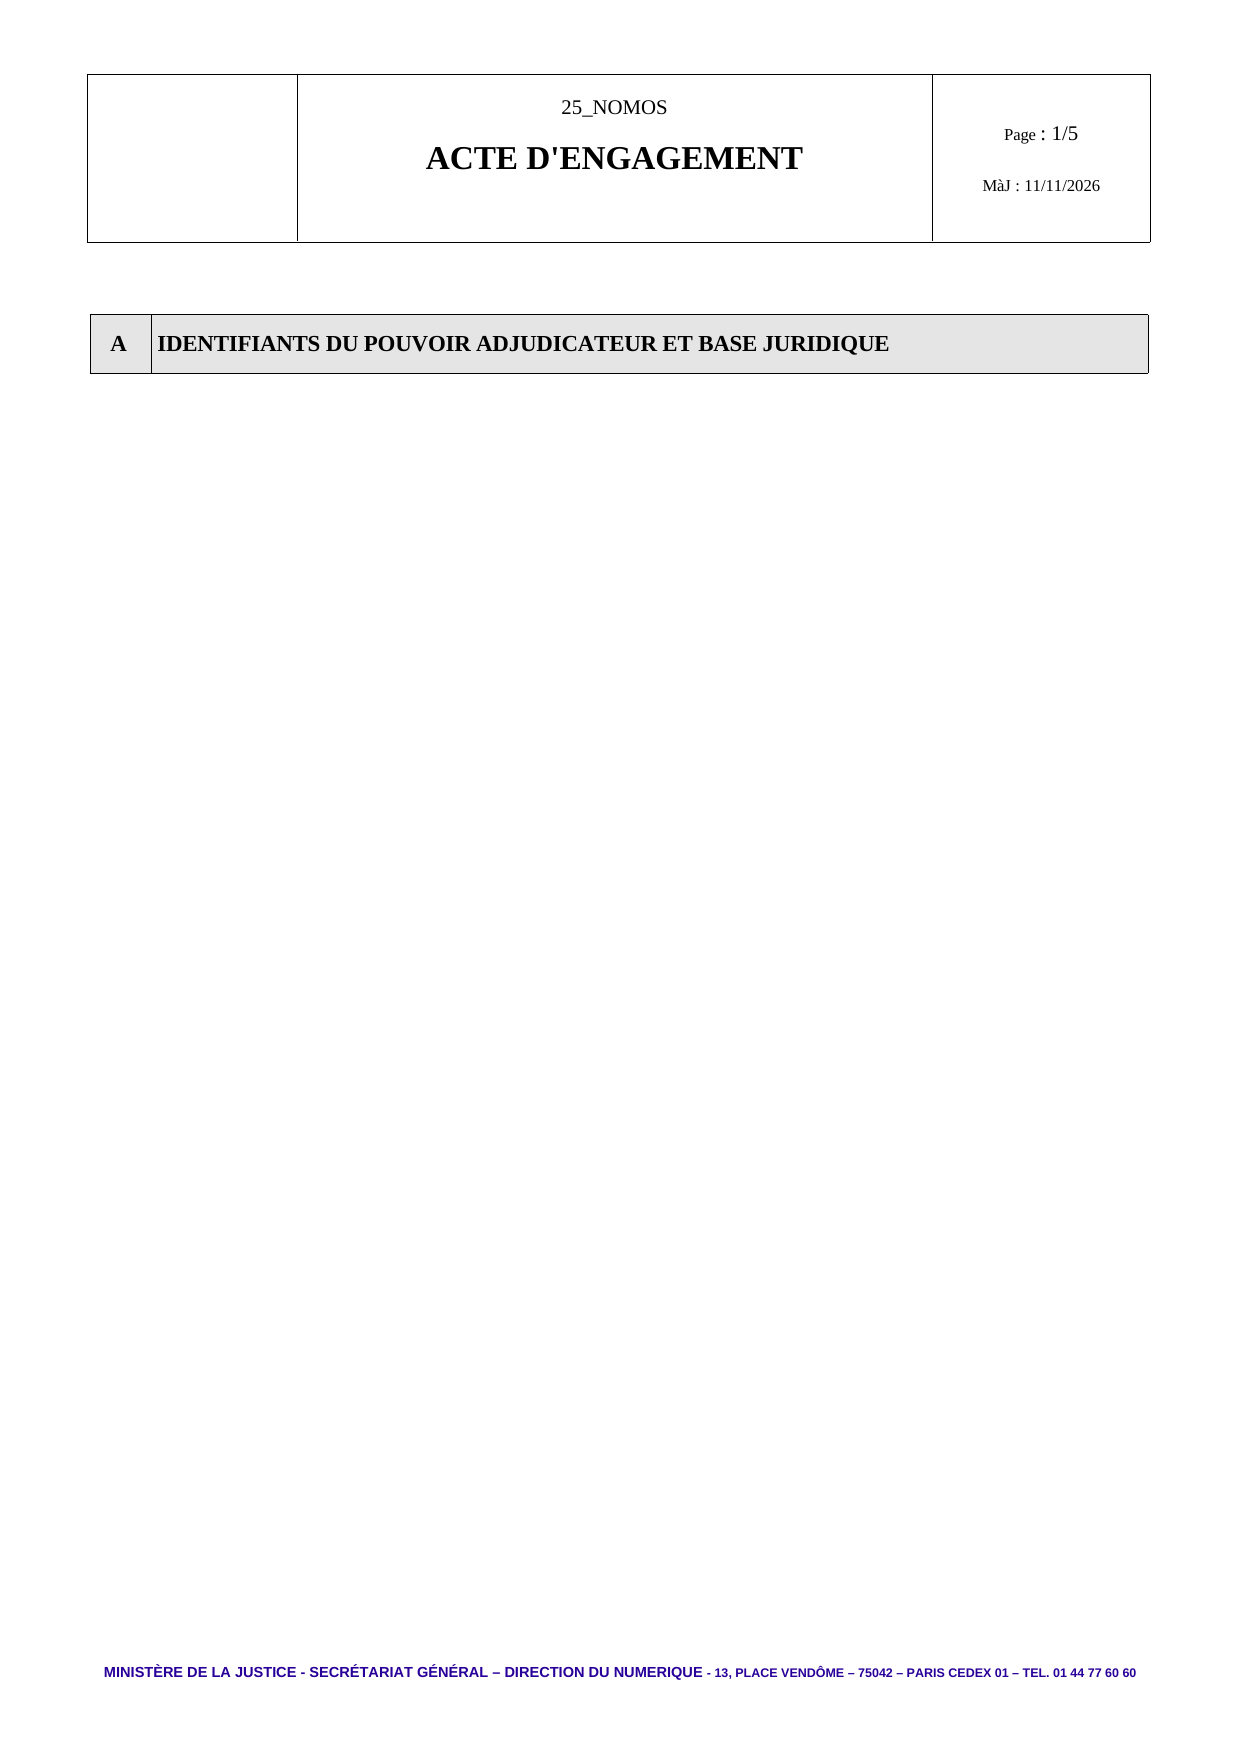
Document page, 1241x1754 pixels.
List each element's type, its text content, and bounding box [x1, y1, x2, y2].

table_header A [91, 315, 151, 373]
table_header IDENTIFIANTS DU POUVOIR ADJUDICATEUR ET BASE JURIDIQUE [152, 315, 1148, 373]
